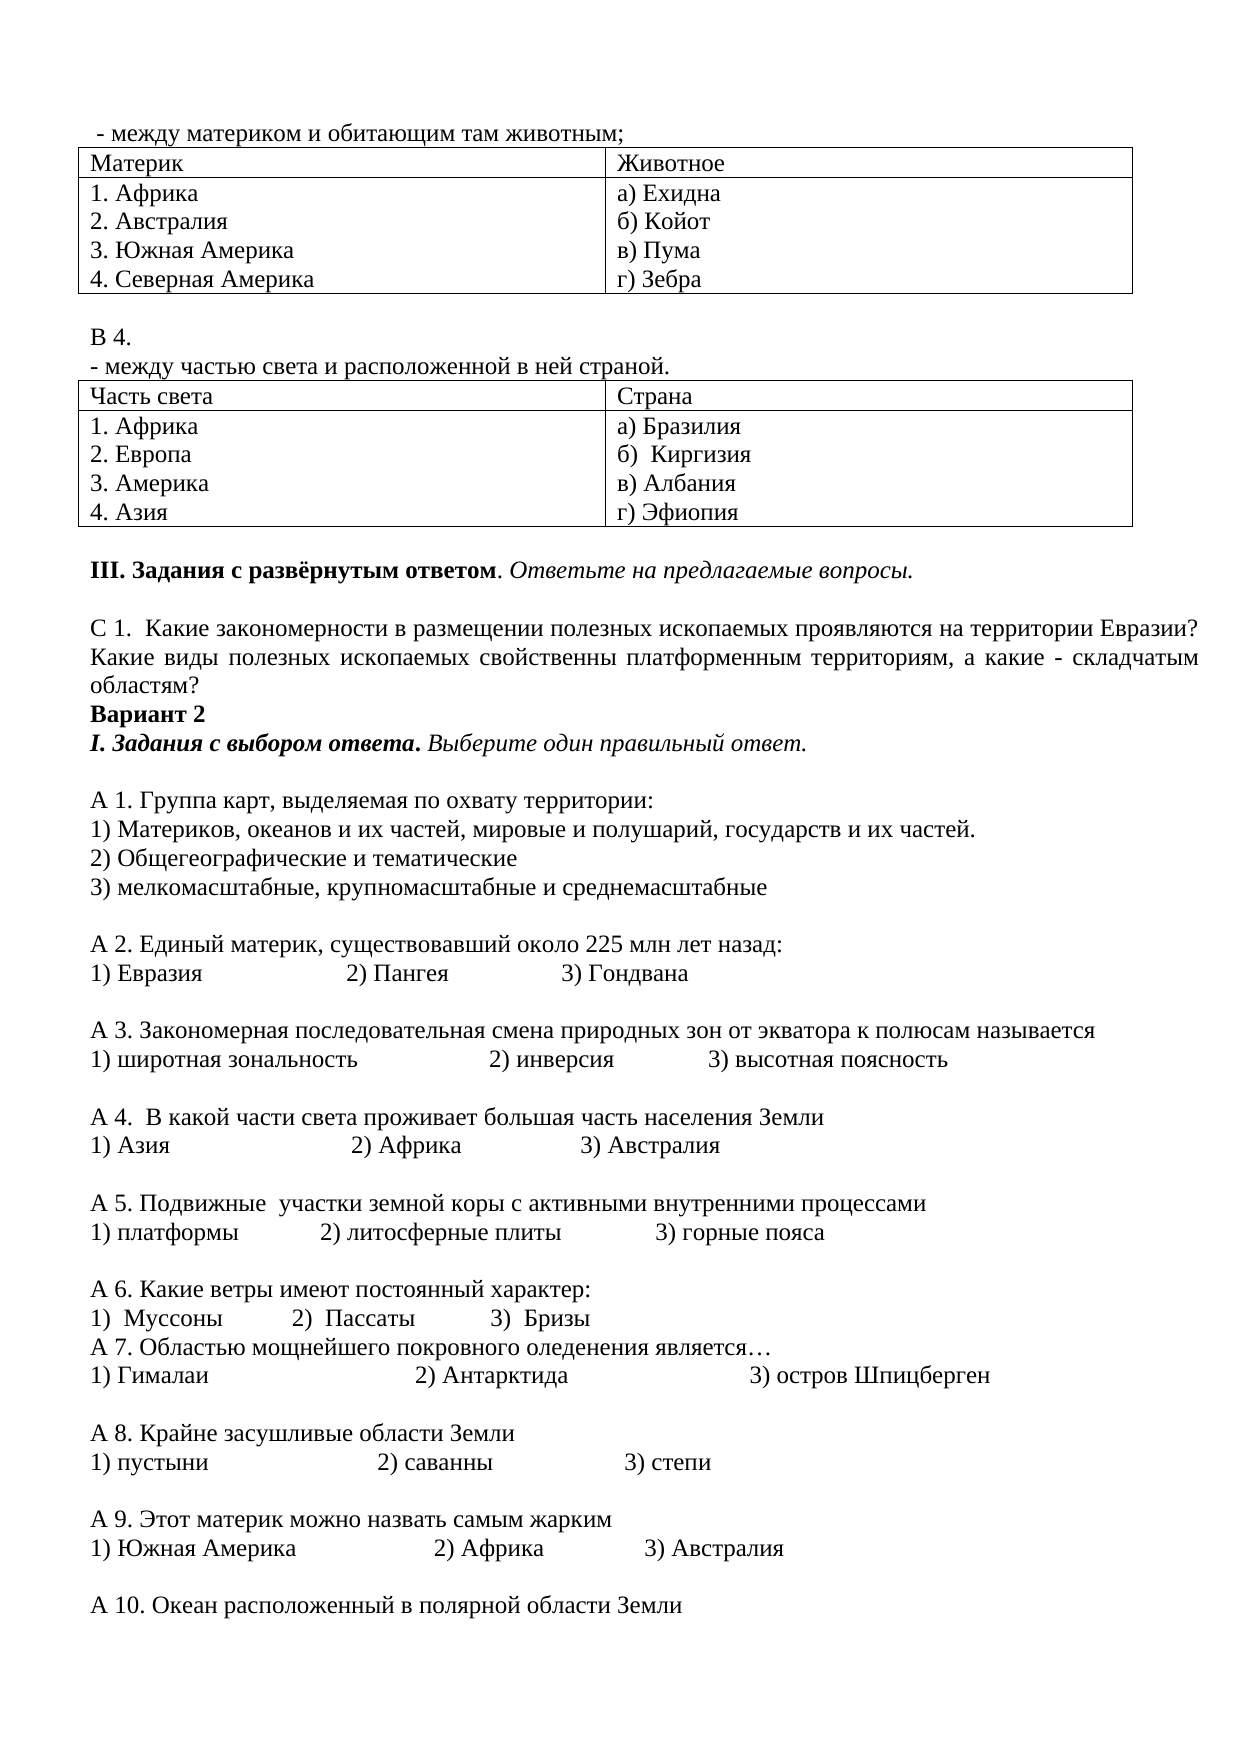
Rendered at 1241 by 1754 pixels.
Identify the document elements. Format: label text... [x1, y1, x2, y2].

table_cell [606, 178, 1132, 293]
text С 1. Какие закономерности в размещении полезных ископаемых проявляются на территории Евразии? Какие виды полезных ископаемых свойственны платформенным территориям, а какие - складчатым областям? [90, 613, 1200, 699]
text А 2. Единый материк, существовавший около 225 млн лет назад: [90, 929, 1200, 958]
text А 5. Подвижные участки земной коры с активными внутренними процессами [90, 1188, 1200, 1217]
text А 7. Областью мощнейшего покровного оледенения является… [90, 1332, 1200, 1361]
text 1) Евразия 2) Пангея 3) Гондвана [90, 958, 1200, 987]
text III. Задания с развёрнутым ответом. Ответьте на предлагаемые вопросы. [90, 556, 1200, 584]
text 1) Азия 2) Африка 3) Австралия [90, 1131, 1200, 1159]
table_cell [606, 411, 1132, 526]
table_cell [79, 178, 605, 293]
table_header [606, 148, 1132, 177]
text 3) мелкомасштабные, крупномасштабные и среднемасштабные [90, 872, 1200, 901]
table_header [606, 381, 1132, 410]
text - между частью света и расположенной в ней страной. [90, 351, 1200, 380]
text 1) пустыни 2) саванны 3) степи [90, 1447, 1200, 1476]
text А 1. Группа карт, выделяемая по охвату территории: [90, 786, 1200, 814]
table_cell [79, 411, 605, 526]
text 1) платформы 2) литосферные плиты 3) горные пояса [90, 1217, 1200, 1246]
text 2) Общегеографические и тематические [90, 843, 1200, 872]
text 1) Материков, океанов и их частей, мировые и полушарий, государств и их частей. [90, 814, 1200, 843]
text А 4. В какой части света проживает большая часть населения Земли [90, 1102, 1200, 1131]
text А 8. Крайне засушливые области Земли [90, 1418, 1200, 1447]
text 1) Гималаи 2) Антарктида 3) остров Шпицберген [90, 1361, 1200, 1389]
text I. Задания с выбором ответа. Выберите один правильный ответ. [90, 728, 1200, 757]
text 1) Южная Америка 2) Африка 3) Австралия [90, 1533, 1200, 1562]
text А 10. Океан расположенный в полярной области Земли [90, 1591, 1200, 1619]
text А 9. Этот материк можно назвать самым жарким [90, 1504, 1200, 1533]
text - между материком и обитающим там животным; [90, 118, 1200, 147]
text Вариант 2 [90, 699, 1200, 728]
text В 4. [90, 322, 1200, 351]
text А 3. Закономерная последовательная смена природных зон от экватора к полюсам называется [90, 1016, 1200, 1044]
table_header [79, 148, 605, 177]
text 1) Муссоны 2) Пассаты 3) Бризы [90, 1303, 1200, 1332]
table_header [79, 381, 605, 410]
text 1) широтная зональность 2) инверсия 3) высотная поясность [90, 1044, 1200, 1073]
text А 6. Какие ветры имеют постоянный характер: [90, 1274, 1200, 1303]
